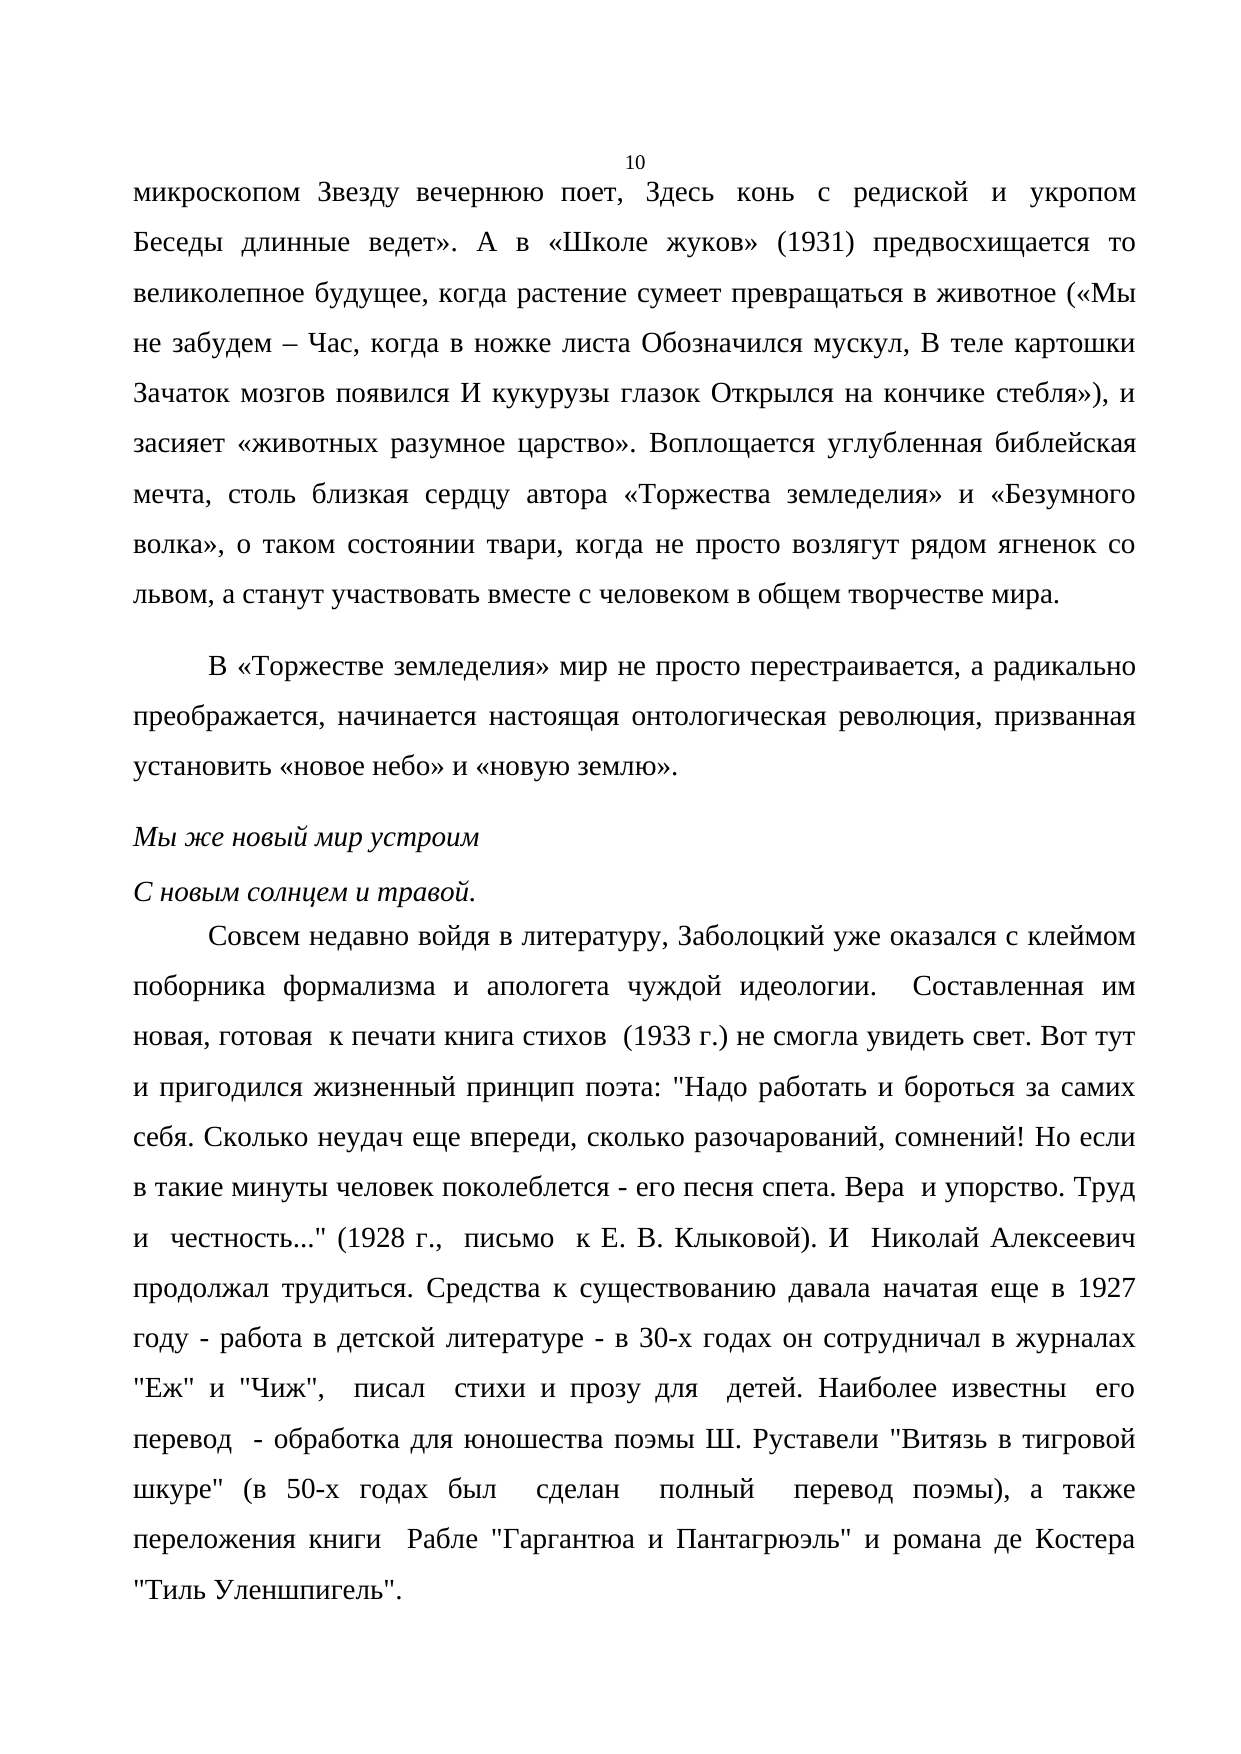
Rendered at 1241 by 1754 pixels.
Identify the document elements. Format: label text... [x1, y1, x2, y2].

text С новым солнцем и травой. [133, 874, 1137, 907]
text В «Торжестве земледелия» мир не просто перестраивается, а радикально преображается, начинается настоящая онтологическая революция, призванная установить «новое небо» и «новую землю». [133, 648, 1137, 782]
text Мы же новый мир устроим [133, 819, 1137, 853]
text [133, 174, 1137, 610]
text Совсем недавно войдя в литературу, Заболоцкий уже оказался с клеймом поборника формализма и апологета чуждой идеологии. Составленная им новая, готовая к печати книга стихов (1933 г.) не смогла увидеть свет. Вот тут и пригодился жизненный принцип поэта: "Надо работать и бороться за самих себя. Сколько неудач еще впереди, сколько разочарований, сомнений! Но если в такие минуты человек поколеблется - его песня спета. Вера и упорство. Труд и честность..." (1928 г., письмо к Е. В. Клыковой). И Николай Алексеевич продолжал трудиться. Средства к существованию давала начатая еще в 1927 году - работа в детской литературе - в 30-х годах он сотрудничал в журналах "Еж" и "Чиж", писал стихи и прозу для детей. Наиболее известны его перевод - обработка для юношества поэмы Ш. Руставели "Витязь в тигровой шкуре" (в 50-х годах был сделан полный перевод поэмы), а также переложения книги Рабле "Гаргантюа и Пантагрюэль" и романа де Костера "Тиль Уленшпигель". [133, 918, 1137, 1605]
